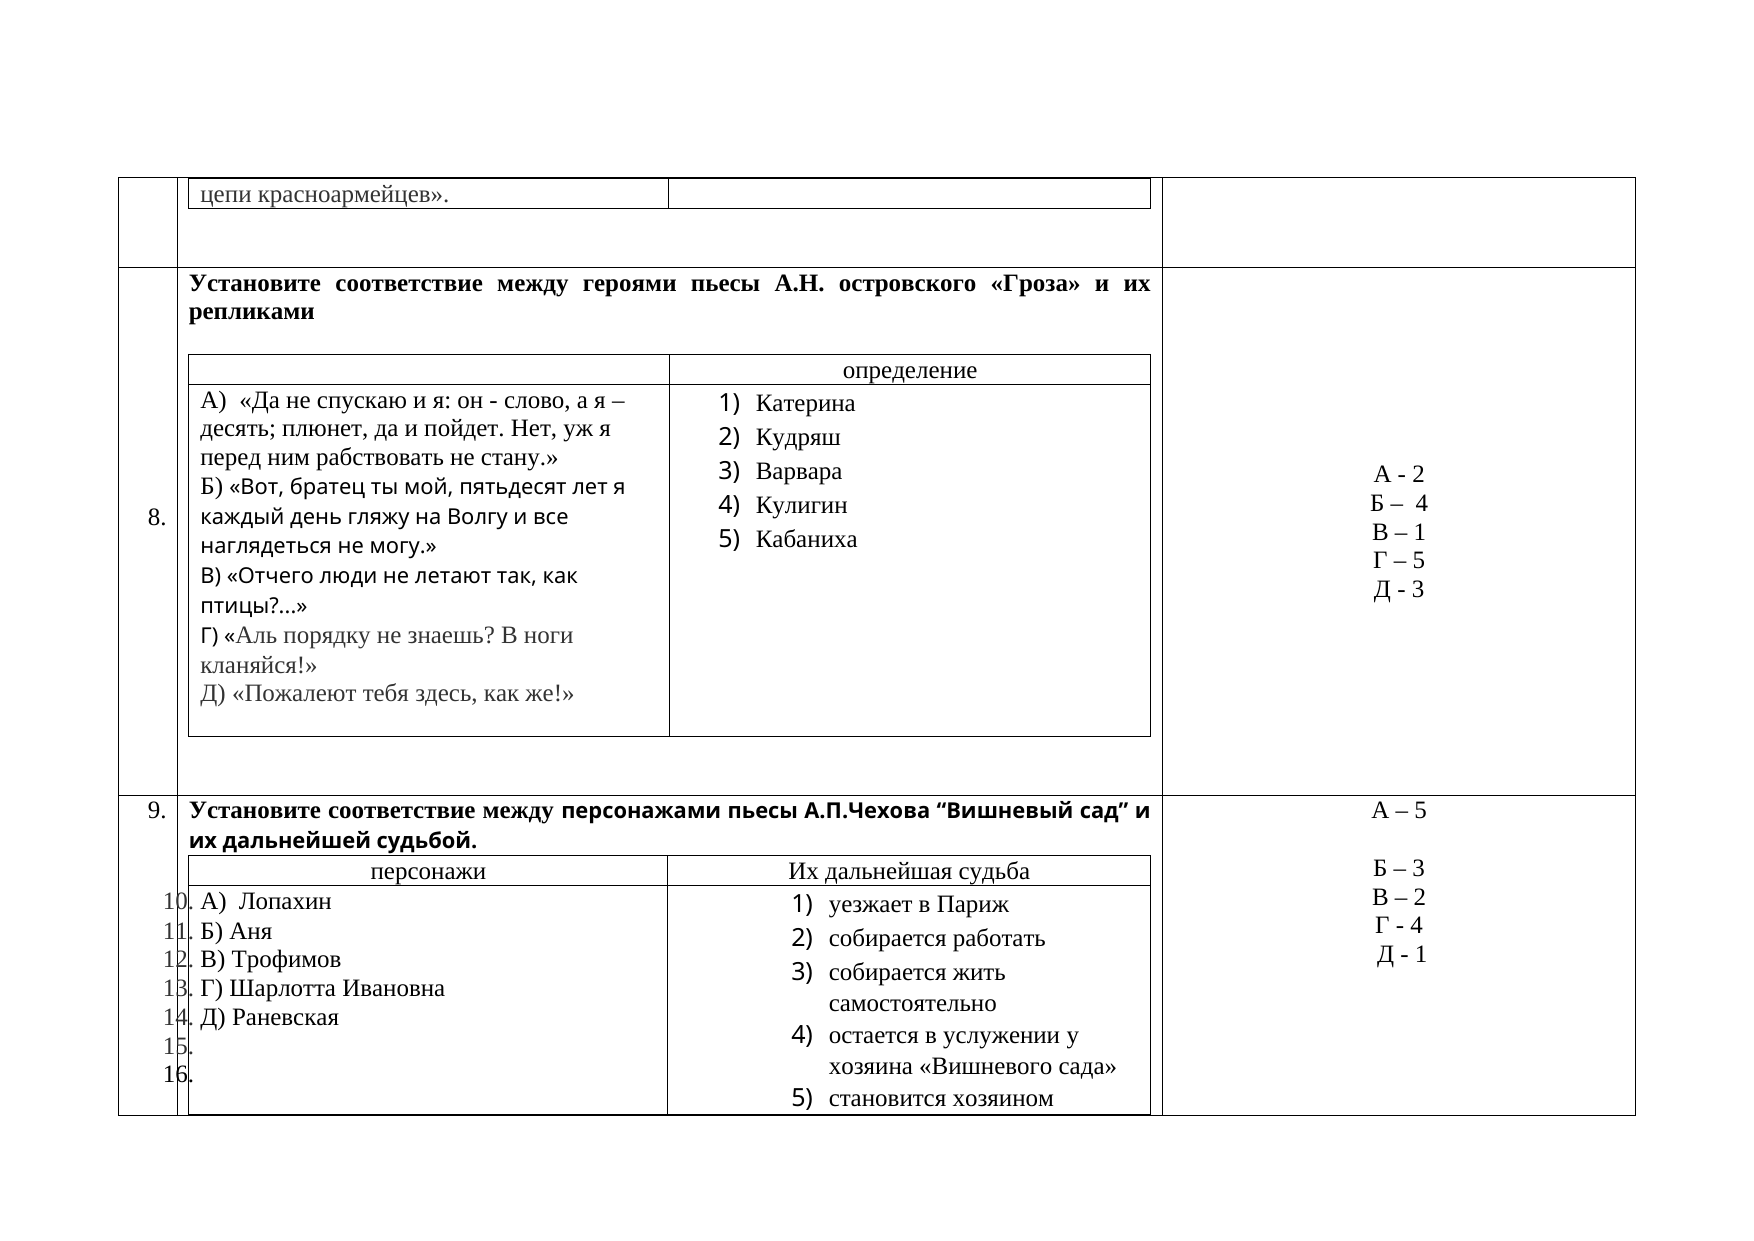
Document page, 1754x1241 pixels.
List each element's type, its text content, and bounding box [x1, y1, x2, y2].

table_cell Установите соответствие между отрывком и произведением [178, 178, 1162, 267]
table_cell [119, 268, 177, 794]
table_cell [1163, 178, 1635, 267]
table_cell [1163, 796, 1635, 1115]
table_cell [119, 178, 177, 267]
table_cell А - 2 Б – 4 В – 1 Г – 5 Д - 3 [1163, 268, 1635, 794]
table_cell [119, 796, 177, 1115]
table_cell Установите соответствие между героями пьесы А.Н. островского «Гроза» и их репликами [178, 268, 1162, 794]
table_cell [178, 796, 1162, 1115]
